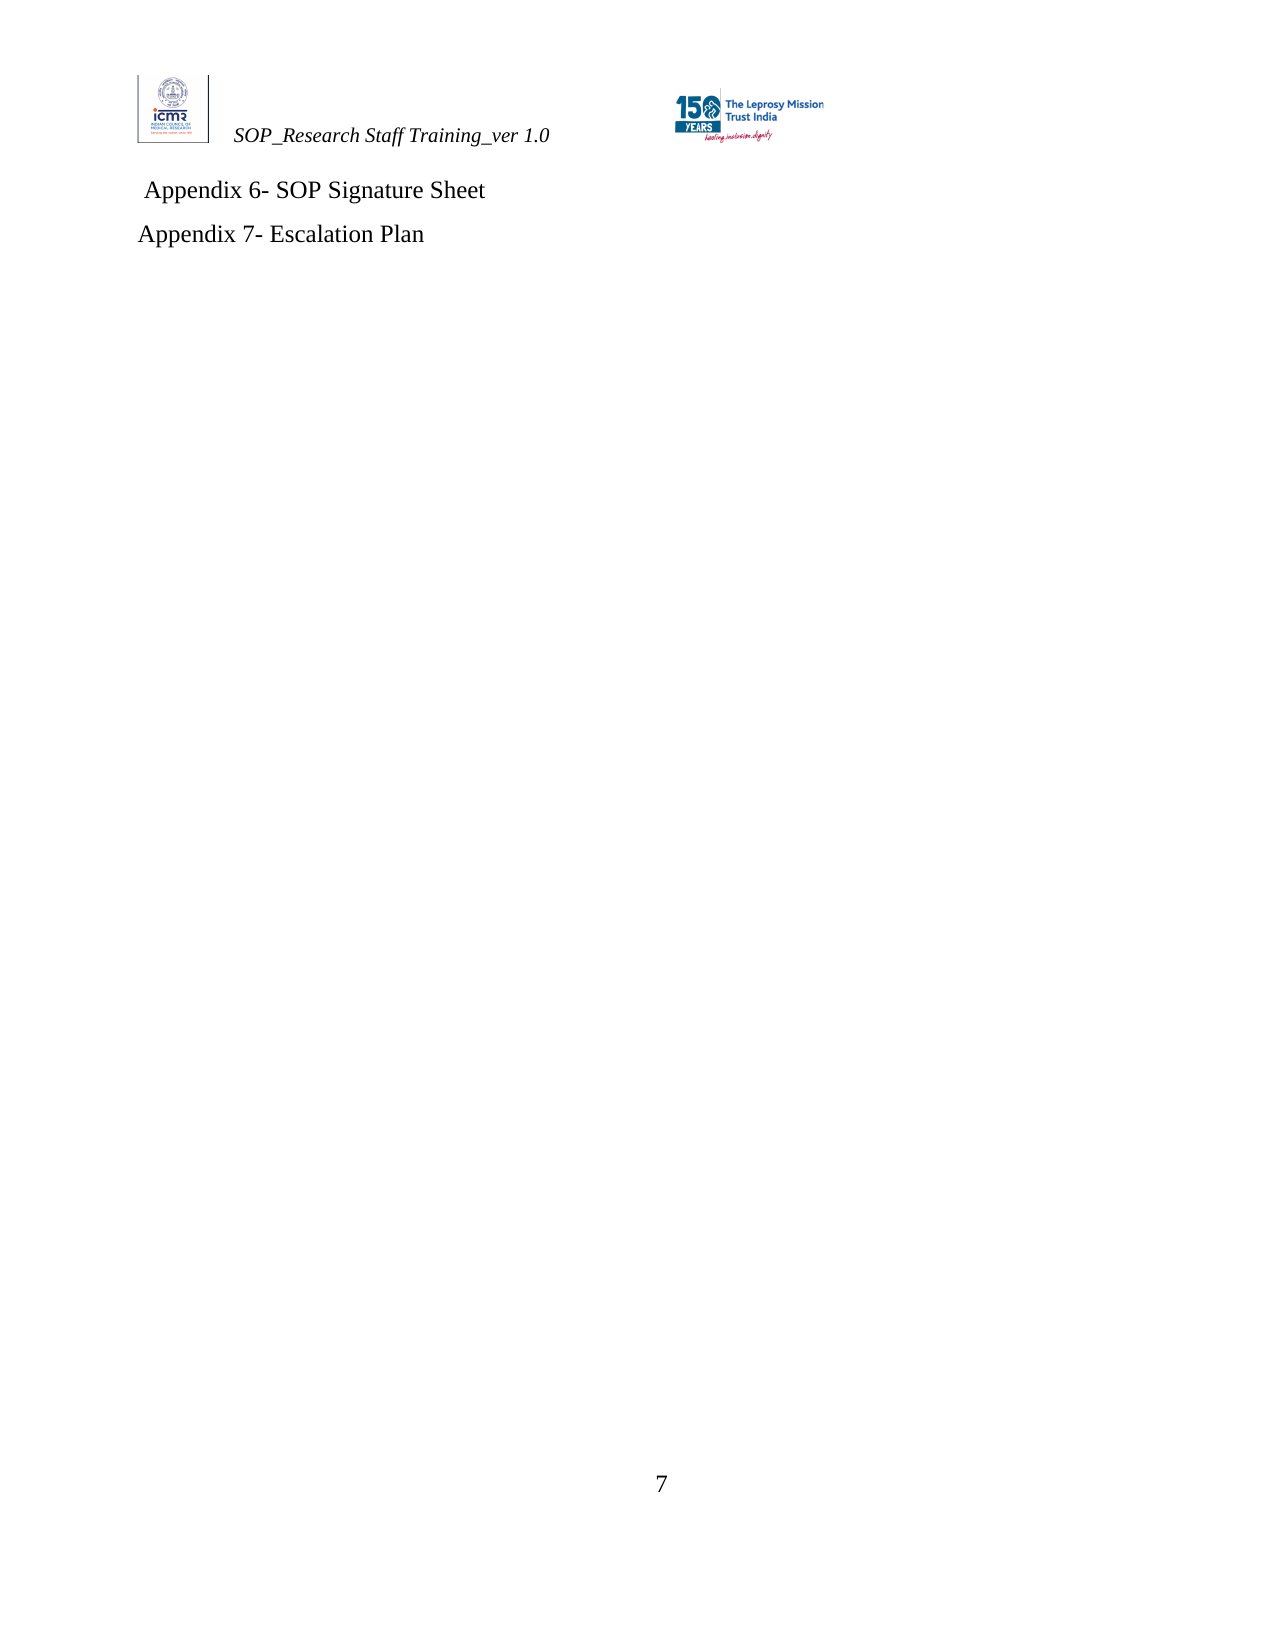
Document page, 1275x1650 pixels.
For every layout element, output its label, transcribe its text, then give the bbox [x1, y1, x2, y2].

text Appendix 7- Escalation Plan [137, 219, 1185, 247]
text Appendix 6- SOP Signature Sheet [137, 176, 1185, 204]
picture [674, 88, 824, 143]
picture [137, 75, 209, 143]
